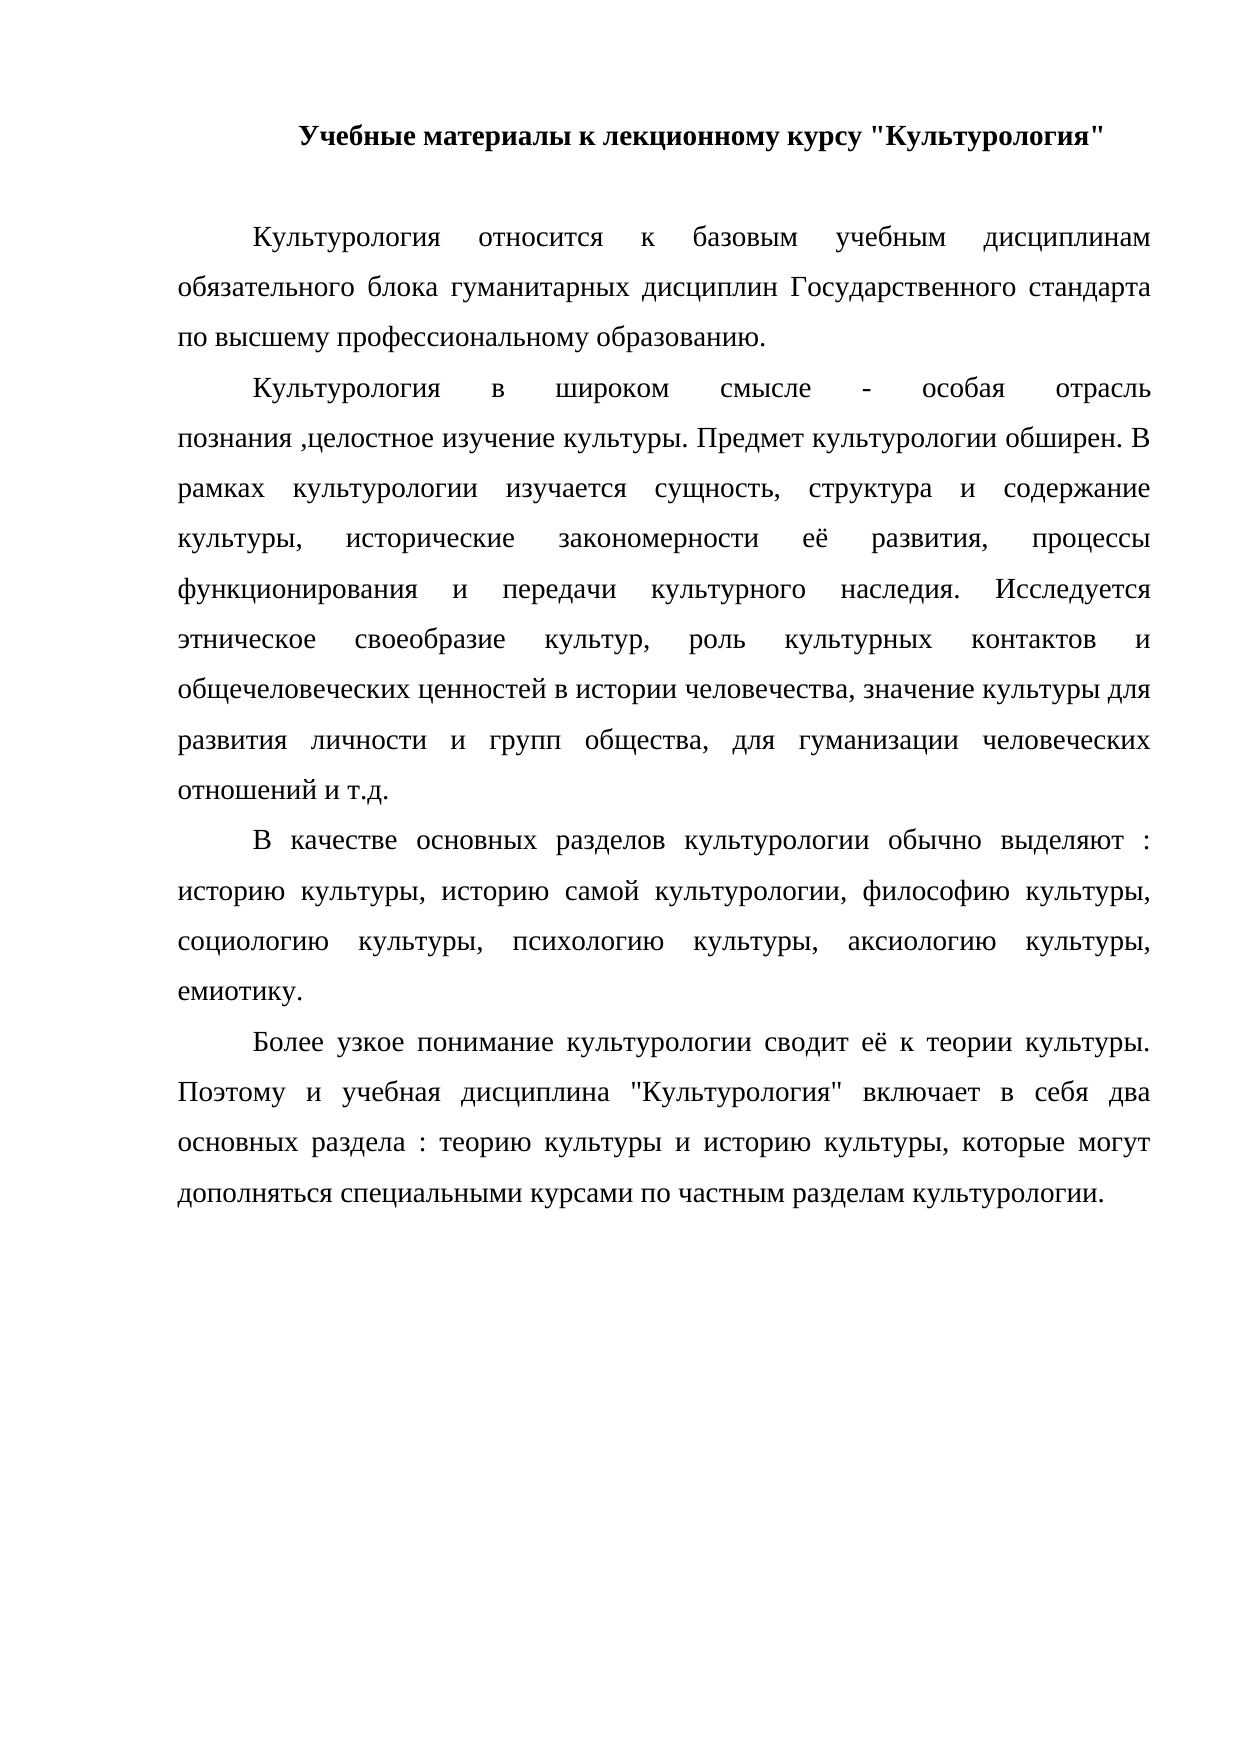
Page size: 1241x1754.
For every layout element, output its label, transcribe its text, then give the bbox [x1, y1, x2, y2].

text Более узкое понимание культурологии сводит её к теории культуры. Поэтому и учебная дисциплина "Культурология" включает в себя два основных раздела : теорию культуры и историю культуры, которые могут дополняться специальными курсами по частным разделам культурологии. [177, 1024, 1152, 1208]
text В качестве основных разделов культурологии обычно выделяют : историю культуры, историю самой культурологии, философию культуры, социологию культуры, психологию культуры, аксиологию культуры, емиотику. [177, 822, 1152, 1007]
text Учебные материалы к лекционному курсу "Культурология" [177, 118, 1152, 152]
text Культурология относится к базовым учебным дисциплинам обязательного блока гуманитарных дисциплин Государственного стандарта по высшему профессиональному образованию. [177, 219, 1152, 353]
text Культурология в широком смысле - особая отрасль познания ,целостное изучение культуры. Предмет культурологии обширен. В рамках культурологии изучается сущность, структура и содержание культуры, исторические закономерности её развития, процессы функционирования и передачи культурного наследия. Исследуется этническое своеобразие культур, роль культурных контактов и общечеловеческих ценностей в истории человечества, значение культуры для развития личности и групп общества, для гуманизации человеческих отношений и т.д. [177, 370, 1152, 806]
